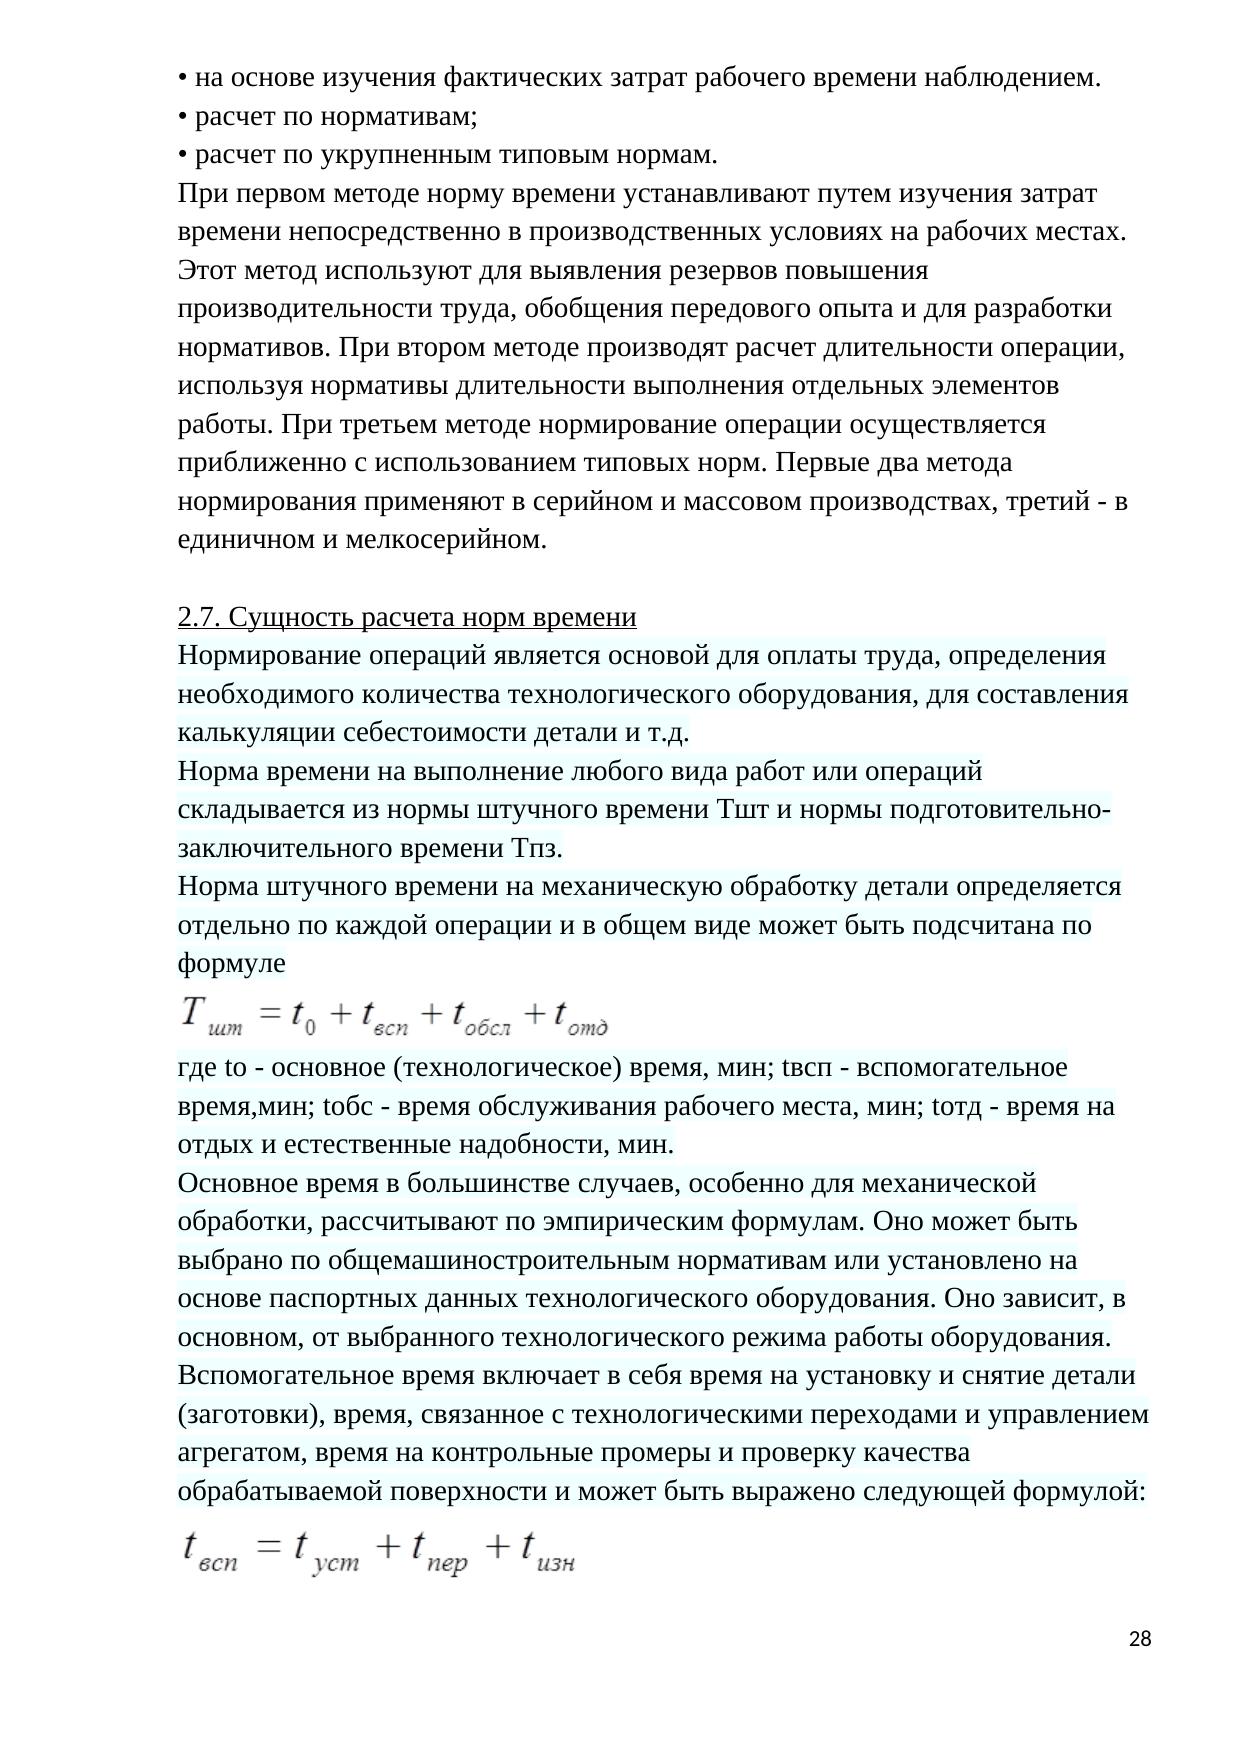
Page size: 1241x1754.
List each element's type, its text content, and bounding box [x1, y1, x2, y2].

text 2.7. Сущность расчета норм времени [177, 599, 1152, 632]
text • на основе изучения фактических затрат рабочего времени наблюдением. [177, 59, 1152, 93]
picture [177, 1511, 584, 1587]
text Основное время в большинстве случаев, особенно для механической обработки, рассчитывают по эмпирическим формулам. Оно может быть выбрано по общемашиностроительным нормативам или установлено на основе паспортных данных технологического оборудования. Оно зависит, в основном, от выбранного технологического режима работы оборудования. [177, 1165, 1152, 1352]
text • расчет по укрупненным типовым нормам. [177, 136, 1152, 170]
text Норма штучного времени на механическую обработку детали определяется отдельно по каждой операции и в общем виде может быть подсчитана по формуле [177, 868, 1152, 979]
text Нормирование операций является основой для оплаты труда, определения необходимого количества технологического оборудования, для составления калькуляции себестоимости детали и т.д. [177, 637, 1152, 748]
text где to - основное (технологическое) время, мин; tвсп - вспомогательное время,мин; tобс - время обслуживания рабочего места, мин; tотд - время на отдых и естественные надобности, мин. [177, 1049, 1152, 1160]
picture [177, 984, 618, 1045]
text Норма времени на выполнение любого вида работ или операций складывается из нормы штучного времени Тшт и нормы подготовительно-заключительного времени Тпз. [177, 753, 1152, 863]
text • расчет по нормативам; [177, 98, 1152, 131]
text При первом методе норму времени устанавливают путем изучения затрат времени непосредственно в производственных условиях на рабочих местах. Этот метод используют для выявления резервов повышения производительности труда, обобщения передового опыта и для разработки нормативов. При втором методе производят расчет длительности операции, используя нормативы длительности выполнения отдельных элементов работы. При третьем методе нормирование операции осуществляется приближенно с использованием типовых норм. Первые два метода нормирования применяют в серийном и массовом производствах, третий - в единичном и мелкосерийном. [177, 175, 1152, 555]
text Вспомогательное время включает в себя время на установку и снятие детали (заготовки), время, связанное с технологическими переходами и управлением агрегатом, время на контрольные промеры и проверку качества обрабатываемой поверхности и может быть выражено следующей формулой: [177, 1357, 1152, 1507]
